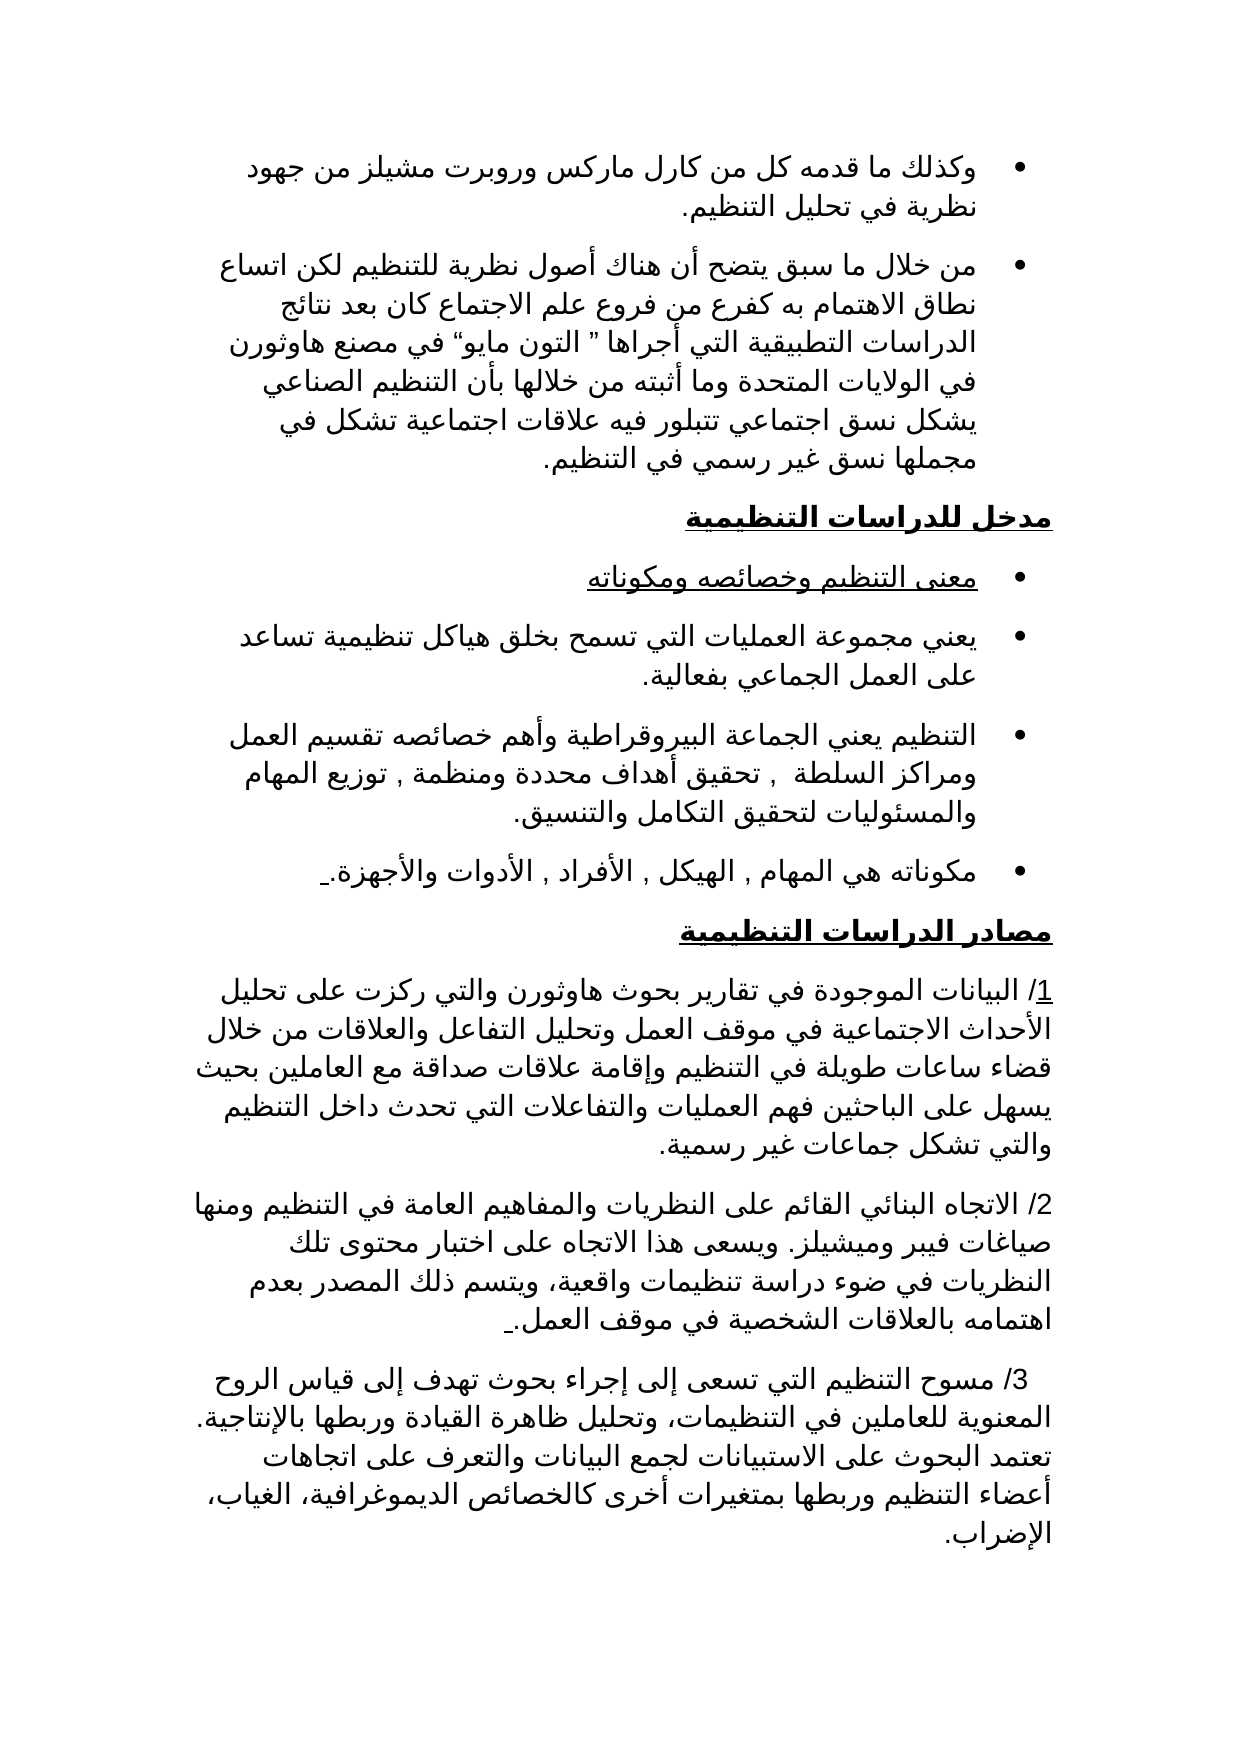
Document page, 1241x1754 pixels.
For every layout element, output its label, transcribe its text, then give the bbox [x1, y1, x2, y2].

list من خلال ما سبق يتضح أن هناك أصول نظرية للتنظيم لكن اتساع نطاق الاهتمام به كفرع من فروع علم الاجتماع كان بعد نتائج الدراسات التطبيقية التي أجراها ” التون مايو“ في مصنع هاوثورن في الولايات المتحدة وما أثبته من خلالها بأن التنظيم الصناعي يشكل نسق اجتماعي تتبلور فيه علاقات اجتماعية تشكل في مجملها نسق غير رسمي في التنظيم. [187, 248, 1015, 474]
text 1/ البيانات الموجودة في تقارير بحوث هاوثورن والتي ركزت على تحليل الأحداث الاجتماعية في موقف العمل وتحليل التفاعل والعلاقات من خلال قضاء ساعات طويلة في التنظيم وإقامة علاقات صداقة مع العاملين بحيث يسهل على الباحثين فهم العمليات والتفاعلات التي تحدث داخل التنظيم والتي تشكل جماعات غير رسمية. [187, 973, 1053, 1161]
text مدخل للدراسات التنظيمية [187, 500, 1053, 534]
list يعني مجموعة العمليات التي تسمح بخلق هياكل تنظيمية تساعد على العمل الجماعي بفعالية. [187, 619, 1015, 692]
text مصادر الدراسات التنظيمية [187, 914, 1053, 947]
list التنظيم يعني الجماعة البيروقراطية وأهم خصائصه تقسيم العمل ومراكز السلطة , تحقيق أهداف محددة ومنظمة , توزيع المهام والمسئوليات لتحقيق التكامل والتنسيق. [187, 717, 1015, 828]
text 3/ مسوح التنظيم التي تسعى إلى إجراء بحوث تهدف إلى قياس الروح المعنوية للعاملين في التنظيمات، وتحليل ظاهرة القيادة وربطها بالإنتاجية. تعتمد البحوث على الاستبيانات لجمع البيانات والتعرف على اتجاهات أعضاء التنظيم وربطها بمتغيرات أخرى كالخصائص الديموغرافية، الغياب، الإضراب. [187, 1362, 1053, 1549]
list معنى التنظيم وخصائصه ومكوناته [187, 560, 1015, 593]
text 2/ الاتجاه البنائي القائم على النظريات والمفاهيم العامة في التنظيم ومنها صياغات فيبر وميشيلز. ويسعى هذا الاتجاه على اختبار محتوى تلك النظريات في ضوء دراسة تنظيمات واقعية، ويتسم ذلك المصدر بعدم اهتمامه بالعلاقات الشخصية في موقف العمل. [187, 1187, 1053, 1336]
list مكوناته هي المهام , الهيكل , الأفراد , الأدوات والأجهزة. [187, 854, 1015, 888]
list وكذلك ما قدمه كل من كارل ماركس وروبرت مشيلز من جهود نظرية في تحليل التنظيم. [187, 150, 1015, 222]
